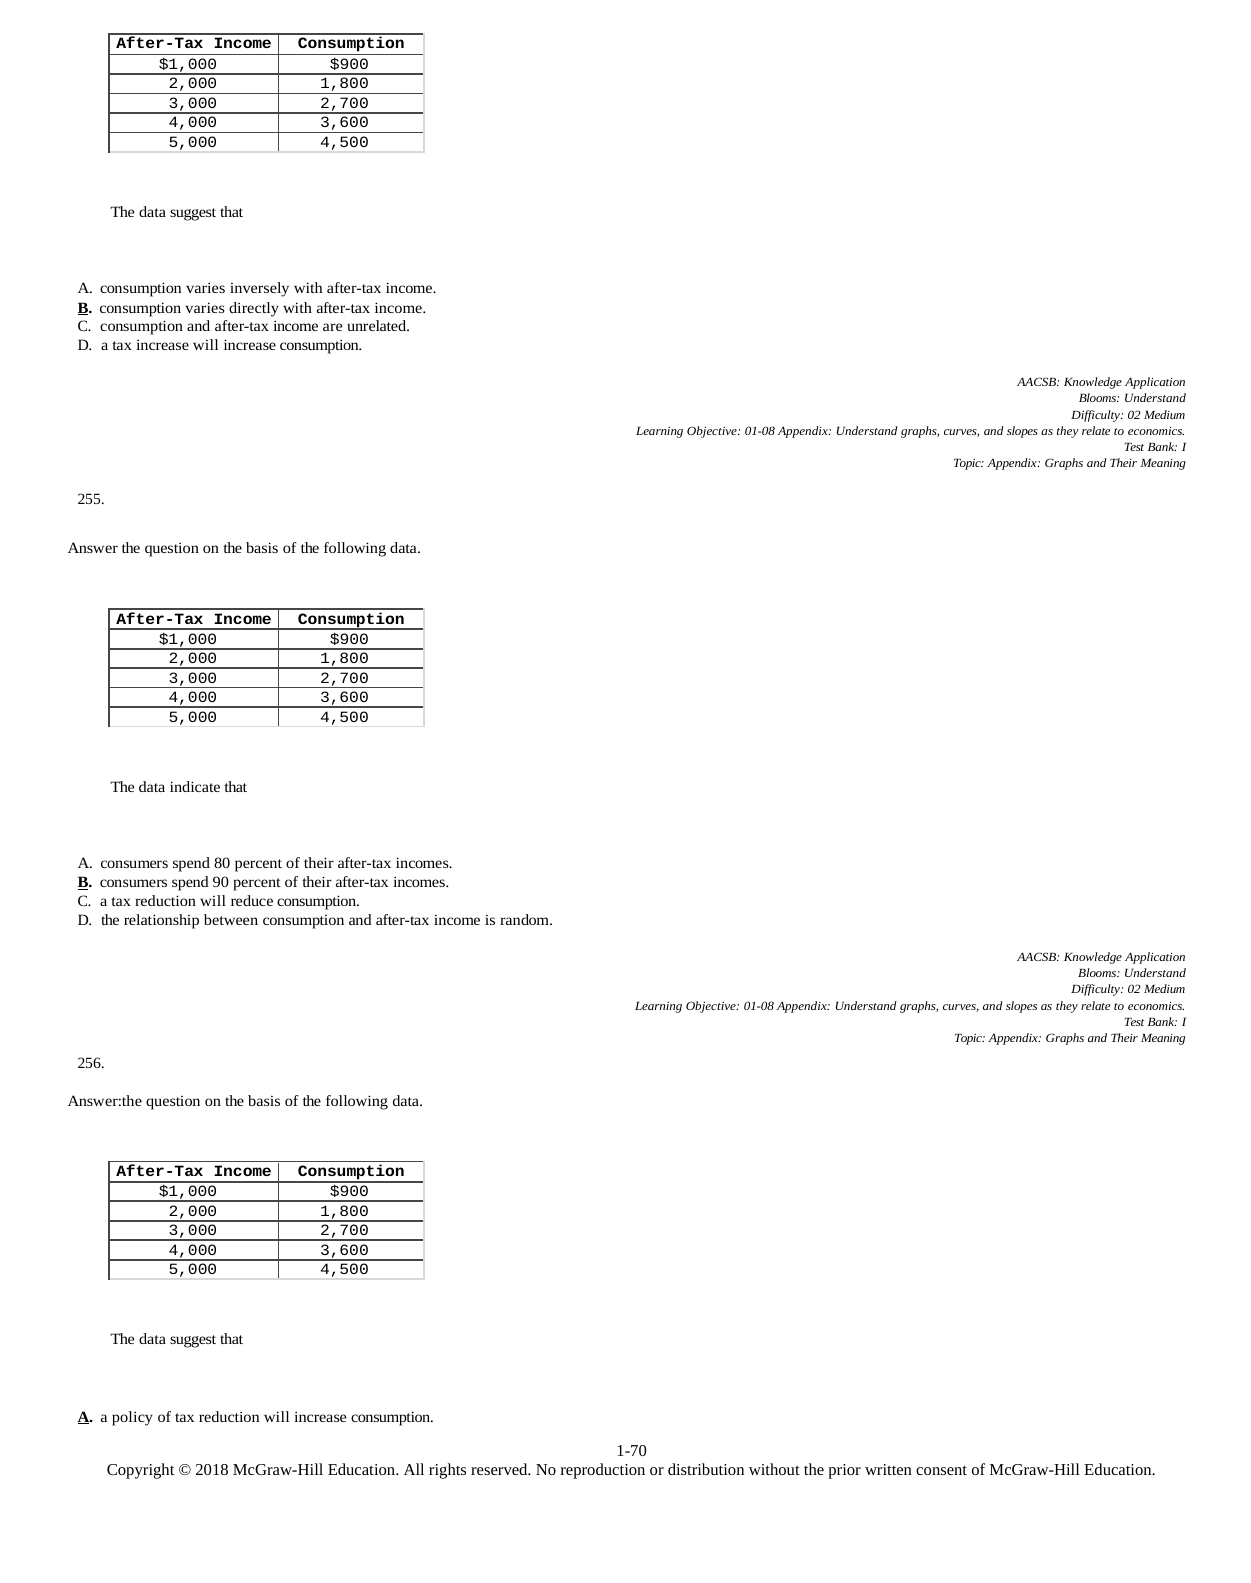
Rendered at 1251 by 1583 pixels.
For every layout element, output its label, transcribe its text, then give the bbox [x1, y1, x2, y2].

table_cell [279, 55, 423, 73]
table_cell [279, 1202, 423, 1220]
text The data suggest that [110, 203, 1196, 221]
text Test Bank: I Topic: Appendix: Graphs and Their Meaning [949, 1014, 1186, 1045]
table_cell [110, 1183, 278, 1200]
text B. consumption varies directly with after-tax income. [77, 298, 1196, 316]
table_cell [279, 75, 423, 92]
text AACSB: Knowledge Application [67, 950, 1186, 964]
text Learning Objective: 01-08 Appendix: Understand graphs, curves, and slopes as they relate to economics. [67, 423, 1186, 438]
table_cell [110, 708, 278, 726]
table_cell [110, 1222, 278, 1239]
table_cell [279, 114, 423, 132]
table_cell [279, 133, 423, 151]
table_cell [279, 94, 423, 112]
text A. consumption varies inversely with after-tax income. [77, 279, 1196, 297]
text The data indicate that [110, 777, 1196, 795]
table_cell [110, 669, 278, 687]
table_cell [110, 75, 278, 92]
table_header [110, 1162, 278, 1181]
text 256. [77, 1054, 1196, 1072]
text B. consumers spend 90 percent of their after-tax incomes. [77, 873, 1196, 891]
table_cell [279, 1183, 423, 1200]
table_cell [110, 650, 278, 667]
text The data suggest that [110, 1330, 1196, 1348]
list a tax increase will increase consumption. [77, 336, 1196, 354]
text Blooms: Understand Difficulty: 02 Medium [1068, 966, 1186, 997]
list a tax reduction will reduce consumption. [77, 892, 1196, 910]
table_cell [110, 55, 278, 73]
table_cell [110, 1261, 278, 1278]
text Blooms: Understand Difficulty: 02 Medium [1068, 391, 1186, 422]
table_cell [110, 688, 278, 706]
text A. a policy of tax reduction will increase consumption. [77, 1407, 1196, 1425]
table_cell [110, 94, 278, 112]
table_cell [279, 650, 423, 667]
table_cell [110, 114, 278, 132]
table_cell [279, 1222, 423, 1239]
text Learning Objective: 01-08 Appendix: Understand graphs, curves, and slopes as they relate to economics. [67, 998, 1186, 1013]
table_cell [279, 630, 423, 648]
text Answer:the question on the basis of the following data. [67, 1091, 1196, 1109]
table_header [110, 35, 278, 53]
list consumption and after-tax income are unrelated. [77, 317, 1196, 335]
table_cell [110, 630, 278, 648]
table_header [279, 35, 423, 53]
text A. consumers spend 80 percent of their after-tax incomes. [77, 854, 1196, 872]
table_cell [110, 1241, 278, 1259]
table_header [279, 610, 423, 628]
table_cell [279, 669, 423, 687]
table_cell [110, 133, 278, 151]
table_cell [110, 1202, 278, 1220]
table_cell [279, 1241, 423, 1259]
text Answer the question on the basis of the following data. [67, 539, 1196, 557]
list the relationship between consumption and after-tax income is random. [77, 910, 1196, 928]
text 255. [77, 490, 1196, 508]
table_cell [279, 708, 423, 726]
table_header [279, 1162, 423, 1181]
text Test Bank: I Topic: Appendix: Graphs and Their Meaning [949, 440, 1186, 470]
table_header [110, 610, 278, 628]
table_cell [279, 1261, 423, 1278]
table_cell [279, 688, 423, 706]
text AACSB: Knowledge Application [67, 375, 1186, 389]
